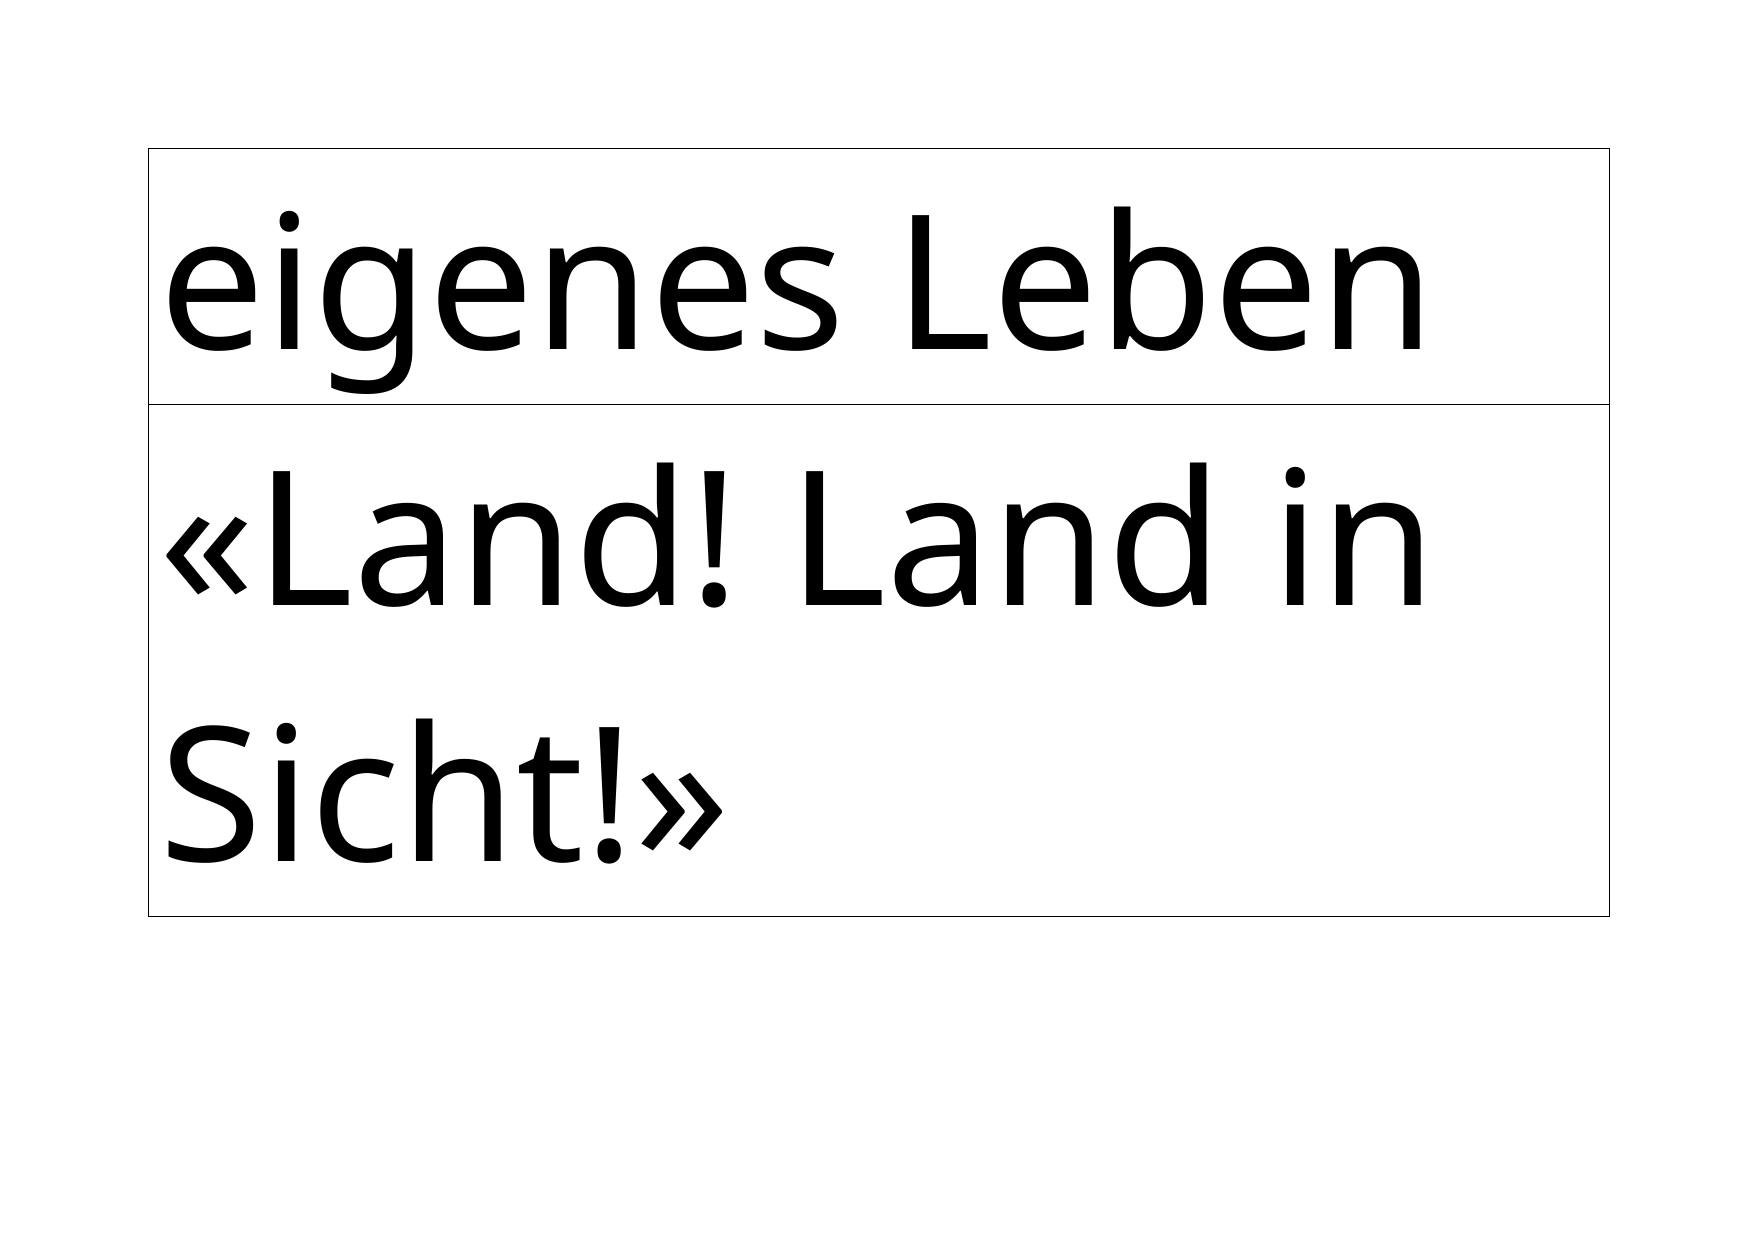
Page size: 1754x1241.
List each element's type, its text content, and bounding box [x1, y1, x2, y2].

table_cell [149, 149, 1609, 404]
table_cell «Land! Land in Sicht!» [149, 405, 1609, 916]
